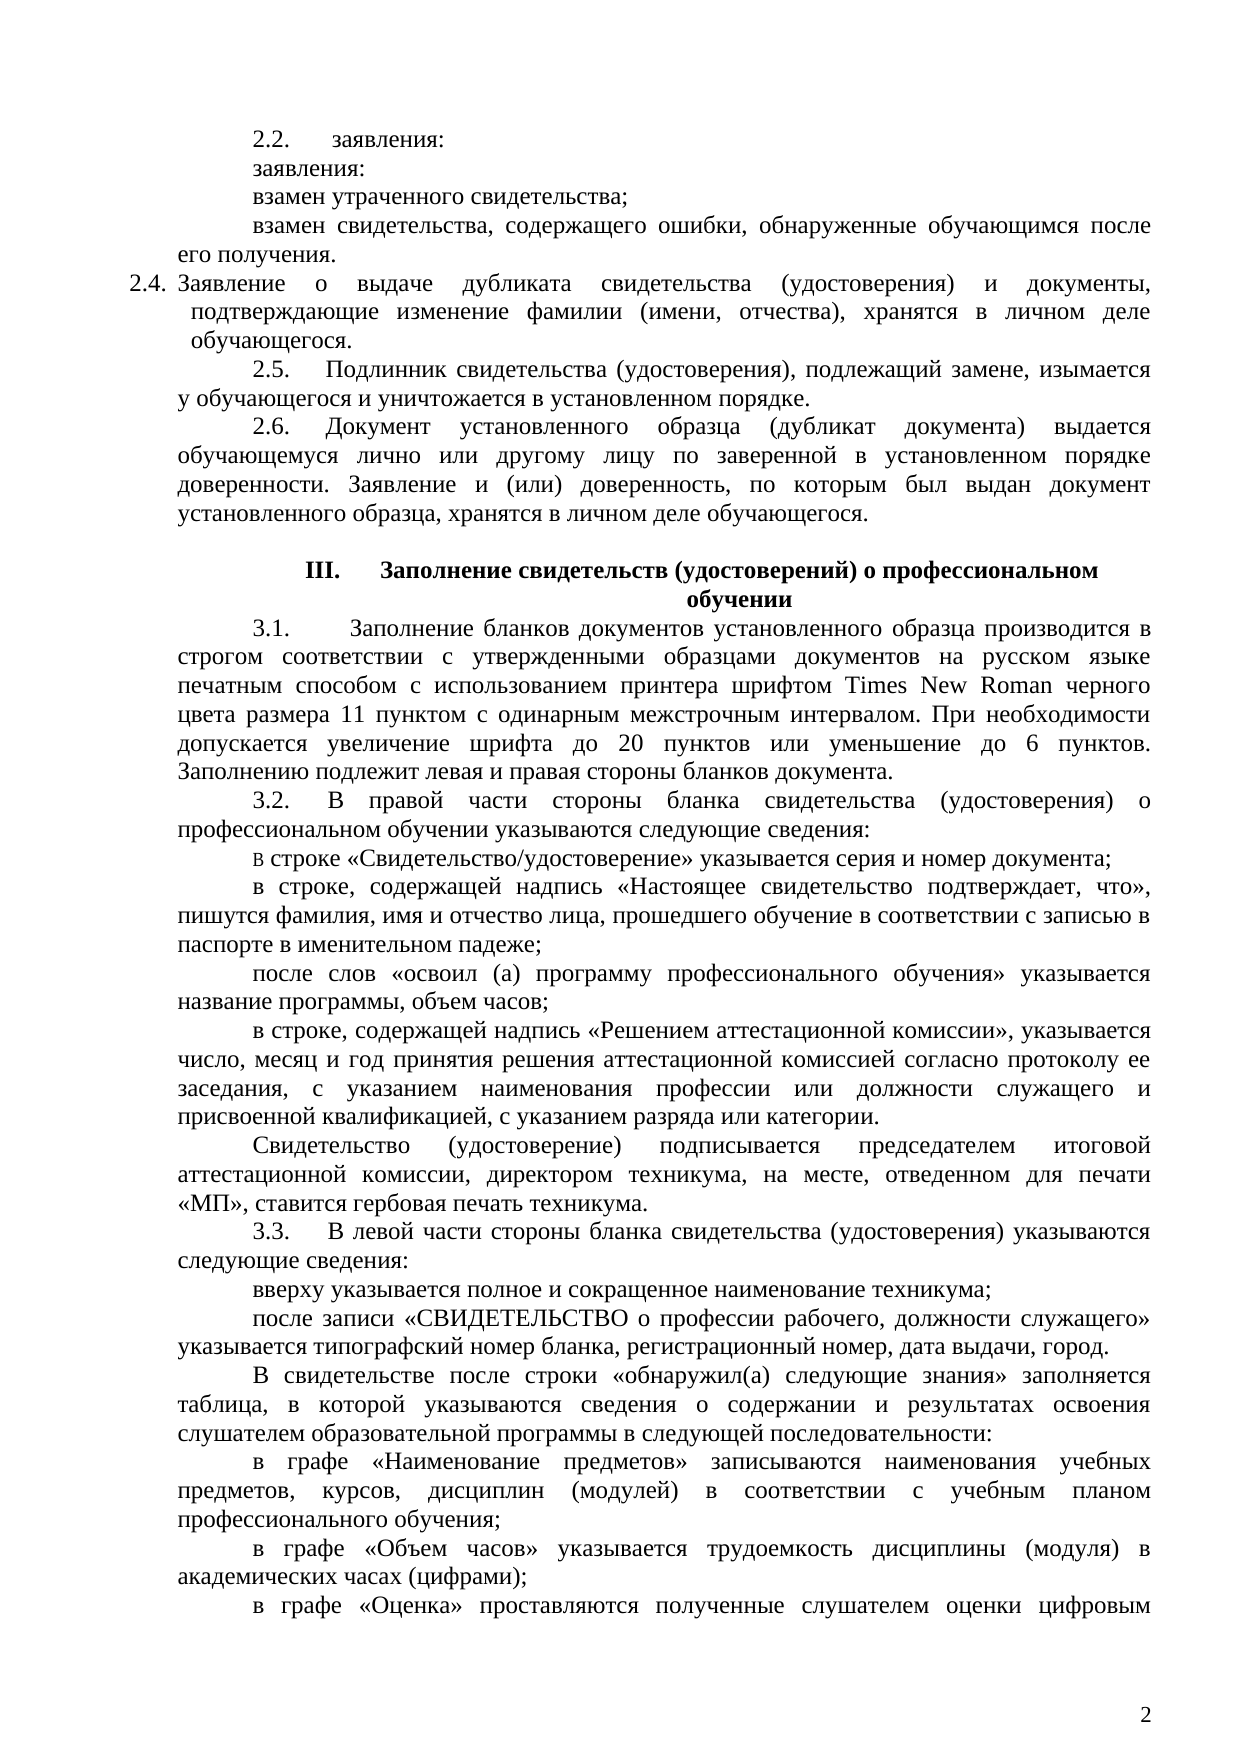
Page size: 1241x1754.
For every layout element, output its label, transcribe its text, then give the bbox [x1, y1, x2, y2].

list Подлинник свидетельства (удостоверения), подлежащий замене, изымается у обучающегося и уничтожается в установленном порядке. [177, 354, 1152, 411]
list заявления: [177, 124, 1152, 153]
text Свидетельство (удостоверение) подписывается председателем итоговой аттестационной комиссии, директором техникума, на месте, отведенном для печати «МП», ставится гербовая печать техникума. [177, 1130, 1152, 1216]
text в строке, содержащей надпись «Настоящее свидетельство подтверждает, что», пишутся фамилия, имя и отчество лица, прошедшего обучение в соответствии с записью в паспорте в именительном падеже; [177, 871, 1152, 958]
subtitle Заполнение свидетельств (удостоверений) о профессиональном обучении [252, 555, 1152, 613]
text взамен утраченного свидетельства; [177, 181, 1152, 210]
text в графе «Наименование предметов» записываются наименования учебных предметов, курсов, дисциплин (модулей) в соответствии с учебным планом профессионального обучения; [177, 1446, 1152, 1533]
text В свидетельстве после строки «обнаружил(а) следующие знания» заполняется таблица, в которой указываются сведения о содержании и результатах освоения слушателем образовательной программы в следующей последовательности: [177, 1360, 1152, 1446]
text в строке «Свидетельство/удостоверение» указывается серия и номер документа; [177, 843, 1152, 871]
text в строке, содержащей надпись «Решением аттестационной комиссии», указывается число, месяц и год принятия решения аттестационной комиссией согласно протоколу ее заседания, с указанием наименования профессии или должности служащего и присвоенной квалификацией, с указанием разряда или категории. [177, 1015, 1152, 1130]
text заявления: [177, 153, 1152, 181]
text вверху указывается полное и сокращенное наименование техникума; [177, 1274, 1152, 1303]
text взамен свидетельства, содержащего ошибки, обнаруженные обучающимся после его получения. [177, 210, 1152, 268]
list В правой части стороны бланка свидетельства (удостоверения) о профессиональном обучении указываются следующие сведения: [177, 785, 1152, 843]
list Документ установленного образца (дубликат документа) выдается обучающемуся лично или другому лицу по заверенной в установленном порядке доверенности. Заявление и (или) доверенность, по которым был выдан документ установленного образца, хранятся в личном деле обучающегося. [177, 411, 1152, 526]
list Заполнение бланков документов установленного образца производится в строгом соответствии с утвержденными образцами документов на русском языке печатным способом с использованием принтера шрифтом Times New Roman черного цвета размера 11 пунктом с одинарным межстрочным интервалом. При необходимости допускается увеличение шрифта до 20 пунктов или уменьшение до 6 пунктов. Заполнению подлежит левая и правая стороны бланков документа. [177, 613, 1152, 785]
text после записи «СВИДЕТЕЛЬСТВО о профессии рабочего, должности служащего» указывается типографский номер бланка, регистрационный номер, дата выдачи, город. [177, 1303, 1152, 1360]
list Заявление о выдаче дубликата свидетельства (удостоверения) и документы, подтверждающие изменение фамилии (имени, отчества), хранятся в личном деле обучающегося. [129, 268, 1152, 354]
text в графе «Объем часов» указывается трудоемкость дисциплины (модуля) в академических часах (цифрами); [177, 1533, 1152, 1590]
list В левой части стороны бланка свидетельства (удостоверения) указываются следующие сведения: [177, 1216, 1152, 1274]
text после слов «освоил (а) программу профессионального обучения» указывается название программы, объем часов; [177, 958, 1152, 1015]
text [177, 1590, 1152, 1619]
